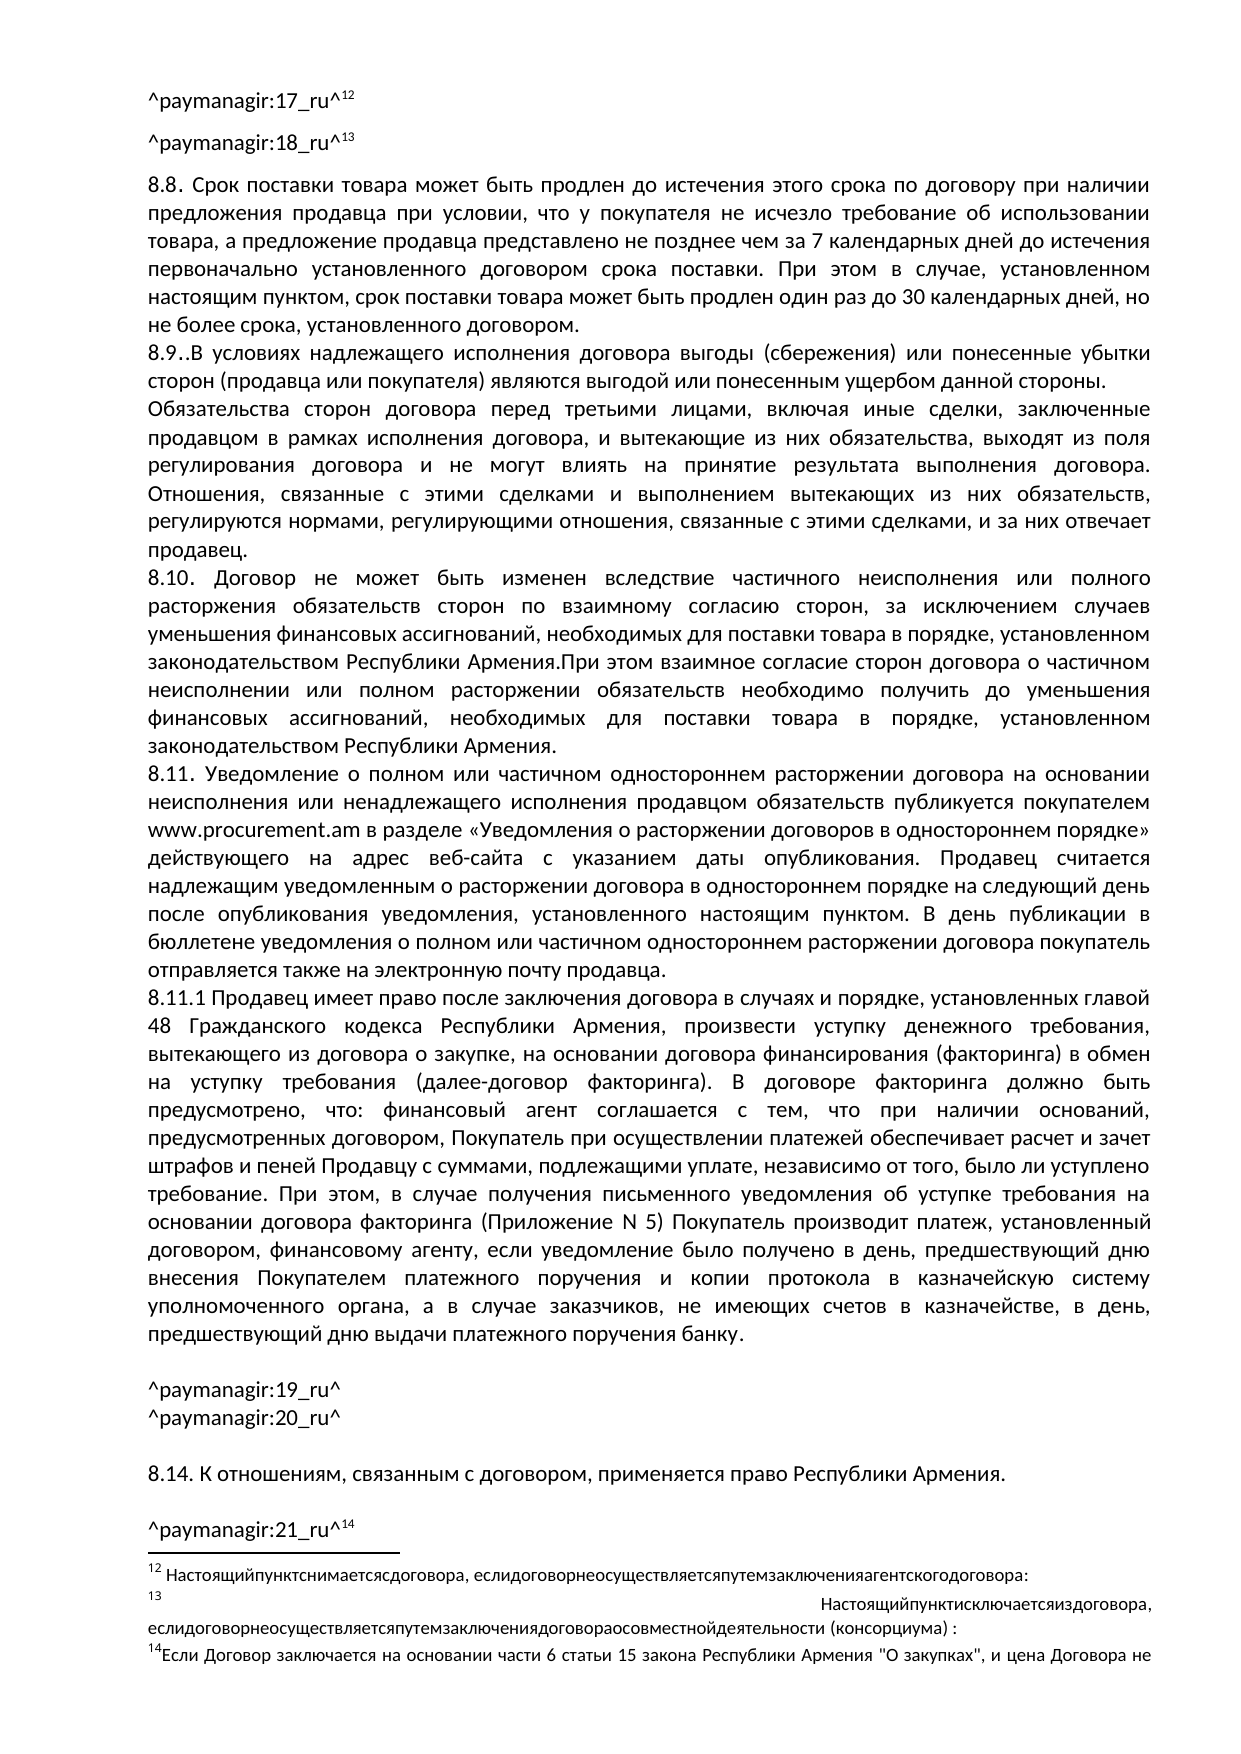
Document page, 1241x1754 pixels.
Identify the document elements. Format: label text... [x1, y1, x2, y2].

text ^paymanagir:19_ru^ [148, 1375, 1152, 1403]
text ^paymanagir:21_ru^ [148, 1515, 1152, 1543]
text 8.8․ Срок поставки товара может быть продлен до истечения этого срока по договору при наличии предложения продавца при условии, что у покупателя не исчезло требование об использовании товара, а предложение продавца представлено не позднее чем за 7 календарных дней до истечения первоначально установленного договором срока поставки. При этом в случае, установленном настоящим пунктом, срок поставки товара может быть продлен один раз до 30 календарных дней, но не более срока, установленного договором. [148, 170, 1152, 338]
text 8.11․ Уведомление о полном или частичном одностороннем расторжении договора на основании неисполнения или ненадлежащего исполнения продавцом обязательств публикуется покупателем www.procurement.am в разделе «Уведомления о расторжении договоров в одностороннем порядке» действующего на адрес веб-сайта с указанием даты опубликования. Продавец считается надлежащим уведомленным о расторжении договора в одностороннем порядке на следующий день после опубликования уведомления, установленного настоящим пунктом. В день публикации в бюллетене уведомления о полном или частичном одностороннем расторжении договора покупатель отправляется также на электронную почту продавца. [148, 759, 1152, 983]
text ^paymanagir:18_ru^ [148, 128, 1152, 156]
text ^paymanagir:20_ru^ [148, 1403, 1152, 1431]
text 8.11.1 Продавец имеет право после заключения договора в случаях и порядке, установленных главой 48 Гражданского кодекса Республики Армения, произвести уступку денежного требования, вытекающего из договора о закупке, на основании договора финансирования (факторинга) в обмен на уступку требования (далее-договор факторинга). В договоре факторинга должно быть предусмотрено, что: финансовый агент соглашается с тем, что при наличии оснований, предусмотренных договором, Покупатель при осуществлении платежей обеспечивает расчет и зачет штрафов и пеней Продавцу с суммами, подлежащими уплате, независимо от того, было ли уступлено требование. При этом, в случае получения письменного уведомления об уступке требования на основании договора факторинга (Приложение N 5) Покупатель производит платеж, установленный договором, финансовому агенту, если уведомление было получено в день, предшествующий дню внесения Покупателем платежного поручения и копии протокола в казначейскую систему уполномоченного органа, а в случае заказчиков, не имеющих счетов в казначействе, в день, предшествующий дню выдачи платежного поручения банку. [148, 983, 1152, 1347]
text ^paymanagir:17_ru^ [148, 86, 1152, 114]
text 8.9․.В условиях надлежащего исполнения договора выгоды (сбережения) или понесенные убытки сторон (продавца или покупателя) являются выгодой или понесенным ущербом данной стороны. [148, 338, 1152, 394]
text 8.10․ Договор не может быть изменен вследствие частичного неисполнения или полного расторжения обязательств сторон по взаимному согласию сторон, за исключением случаев уменьшения финансовых ассигнований, необходимых для поставки товара в порядке, установленном законодательством Республики Армения.При этом взаимное согласие сторон договора о частичном неисполнении или полном расторжении обязательств необходимо получить до уменьшения финансовых ассигнований, необходимых для поставки товара в порядке, установленном законодательством Республики Армения. [148, 563, 1152, 759]
text 8.14. К отношениям, связанным с договором, применяется право Республики Армения. [148, 1459, 1152, 1487]
text Обязательства сторон договора перед третьими лицами, включая иные сделки, заключенные продавцом в рамках исполнения договора, и вытекающие из них обязательства, выходят из поля регулирования договора и не могут влиять на принятие результата выполнения договора. Отношения, связанные с этими сделками и выполнением вытекающих из них обязательств, регулируются нормами, регулирующими отношения, связанные с этими сделками, и за них отвечает продавец. [148, 394, 1152, 563]
